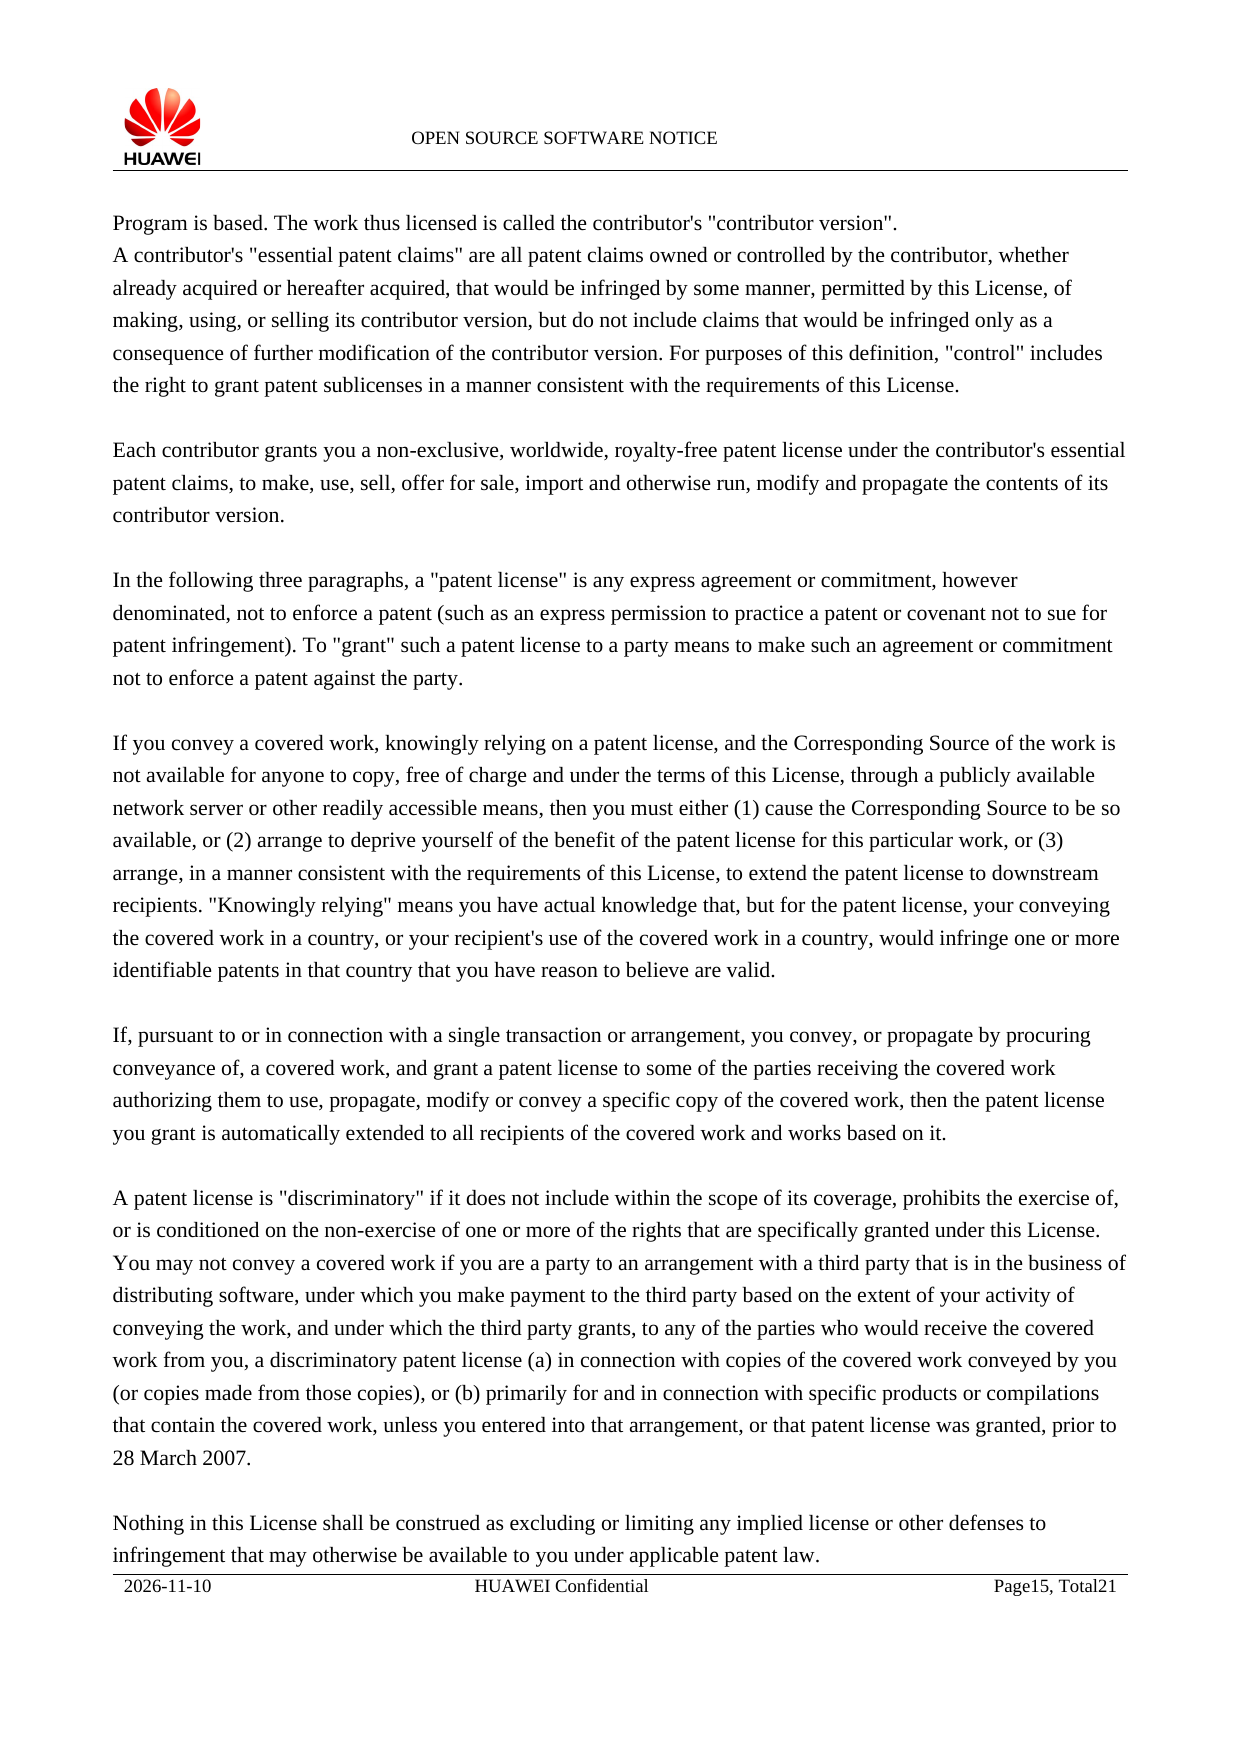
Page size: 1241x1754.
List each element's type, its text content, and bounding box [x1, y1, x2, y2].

text A contributor's "essential patent claims" are all patent claims owned or controlled by the contributor, whether already acquired or hereafter acquired, that would be infringed by some manner, permitted by this License, of making, using, or selling its contributor version, but do not include claims that would be infringed only as a consequence of further modification of the contributor version. For purposes of this definition, "control" includes the right to grant patent sublicenses in a manner consistent with the requirements of this License. [112, 239, 1128, 401]
text In the following three paragraphs, a "patent license" is any express agreement or commitment, however denominated, not to enforce a patent (such as an express permission to practice a patent or covenant not to sue for patent infringement). To "grant" such a patent license to a party means to make such an agreement or commitment not to enforce a patent against the party. [112, 564, 1128, 694]
picture [124, 88, 201, 165]
text If you convey a covered work, knowingly relying on a patent license, and the Corresponding Source of the work is not available for anyone to copy, free of charge and under the terms of this License, through a publicly available network server or other readily accessible means, then you must either (1) cause the Corresponding Source to be so available, or (2) arrange to deprive yourself of the benefit of the patent license for this particular work, or (3) arrange, in a manner consistent with the requirements of this License, to extend the patent license to downstream recipients. "Knowingly relying" means you have actual knowledge that, but for the patent license, your conveying the covered work in a country, or your recipient's use of the covered work in a country, would infringe one or more identifiable patents in that country that you have reason to believe are valid. [112, 726, 1128, 986]
text If, pursuant to or in connection with a single transaction or arrangement, you convey, or propagate by procuring conveyance of, a covered work, and grant a patent license to some of the parties receiving the covered work authorizing them to use, propagate, modify or convey a specific copy of the covered work, then the patent license you grant is automatically extended to all recipients of the covered work and works based on it. [112, 1019, 1128, 1149]
text Each contributor grants you a non-exclusive, worldwide, royalty-free patent license under the contributor's essential patent claims, to make, use, sell, offer for sale, import and otherwise run, modify and propagate the contents of its contributor version. [112, 434, 1128, 531]
text A patent license is "discriminatory" if it does not include within the scope of its coverage, prohibits the exercise of, or is conditioned on the non-exercise of one or more of the rights that are specifically granted under this License. You may not convey a covered work if you are a party to an arrangement with a third party that is in the business of distributing software, under which you make payment to the third party based on the extent of your activity of conveying the work, and under which the third party grants, to any of the parties who would receive the covered work from you, a discriminatory patent license (a) in connection with copies of the covered work conveyed by you (or copies made from those copies), or (b) primarily for and in connection with specific products or compilations that contain the covered work, unless you entered into that arrangement, or that patent license was granted, prior to 28 March 2007. [112, 1181, 1128, 1474]
text Nothing in this License shall be construed as excluding or limiting any implied license or other defenses to infringement that may otherwise be available to you under applicable patent law. [112, 1506, 1128, 1571]
